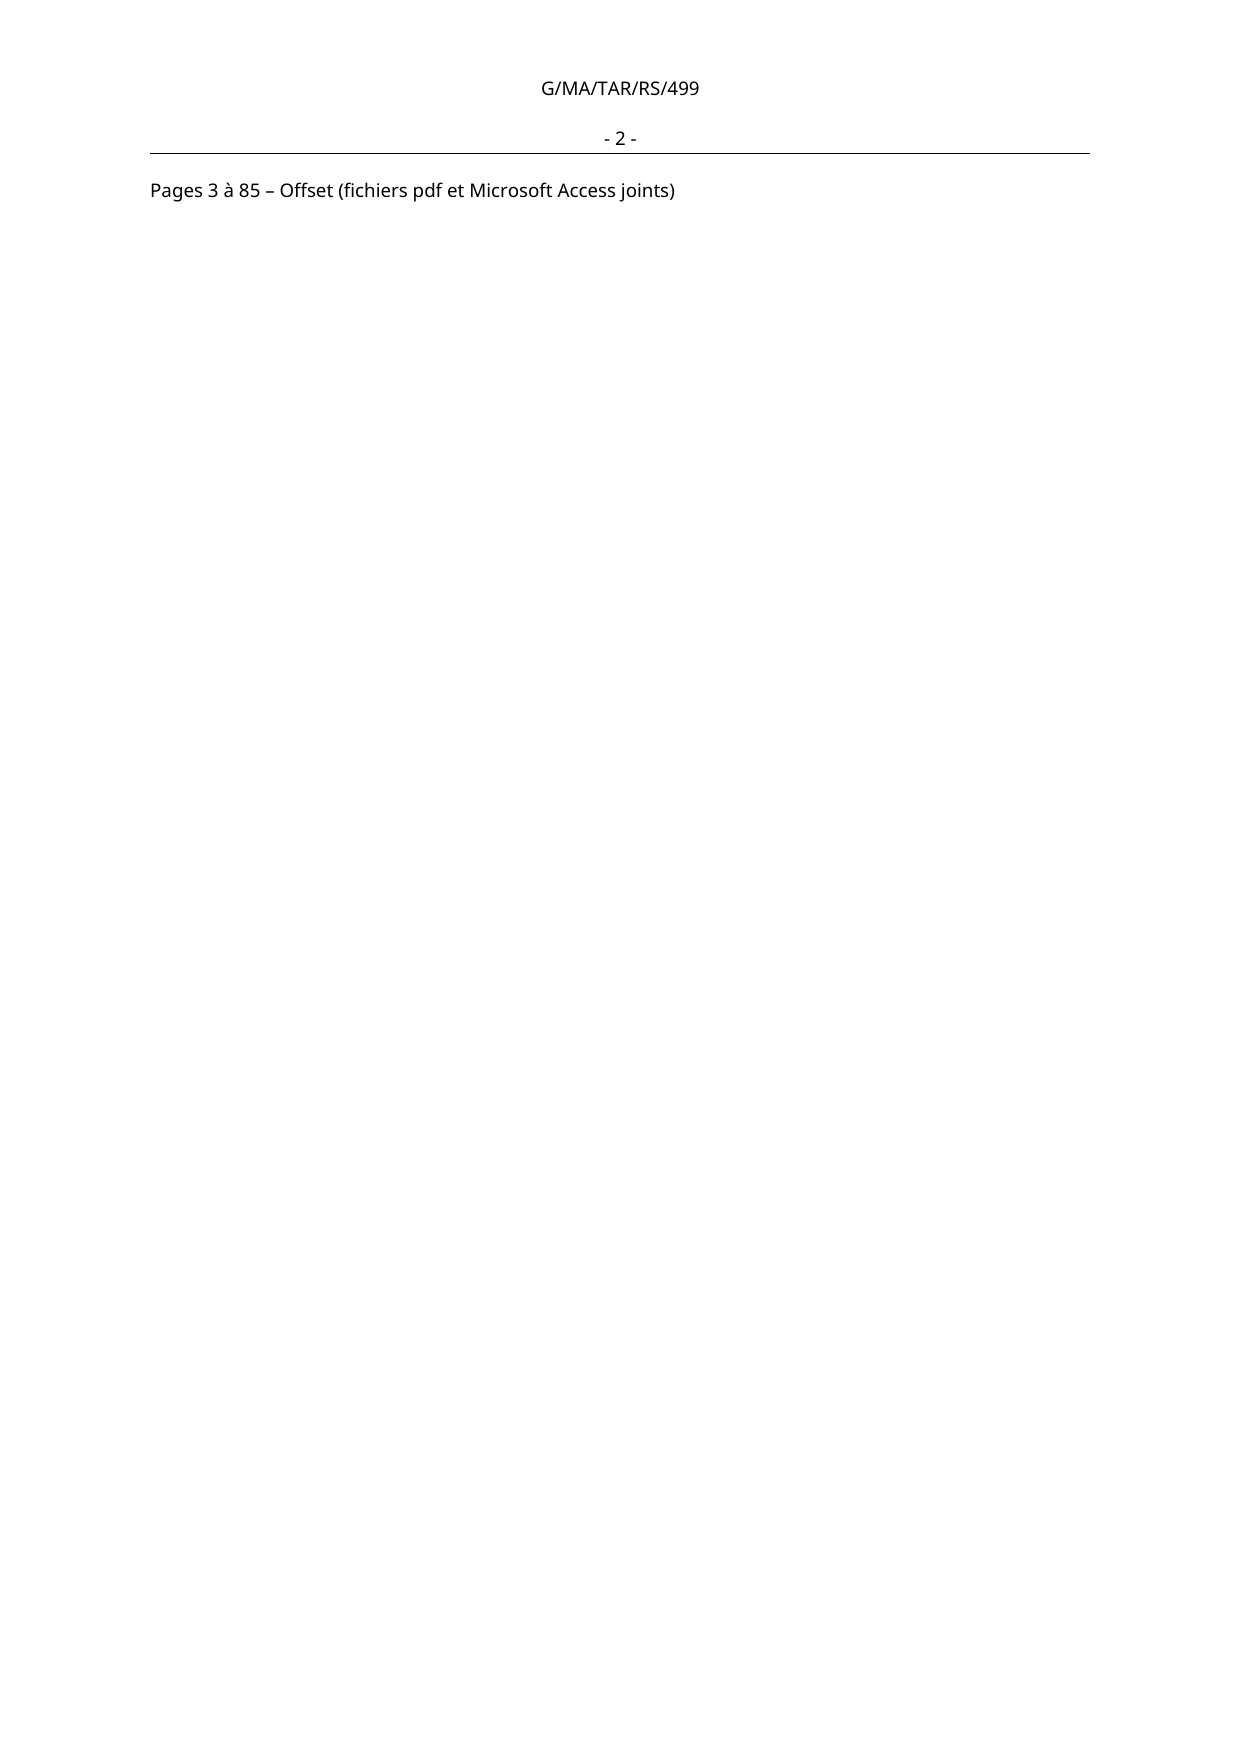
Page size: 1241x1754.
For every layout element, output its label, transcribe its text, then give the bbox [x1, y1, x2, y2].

text Pages 3 à 85 – Offset (fichiers pdf et Microsoft Access joints) [150, 177, 1090, 203]
